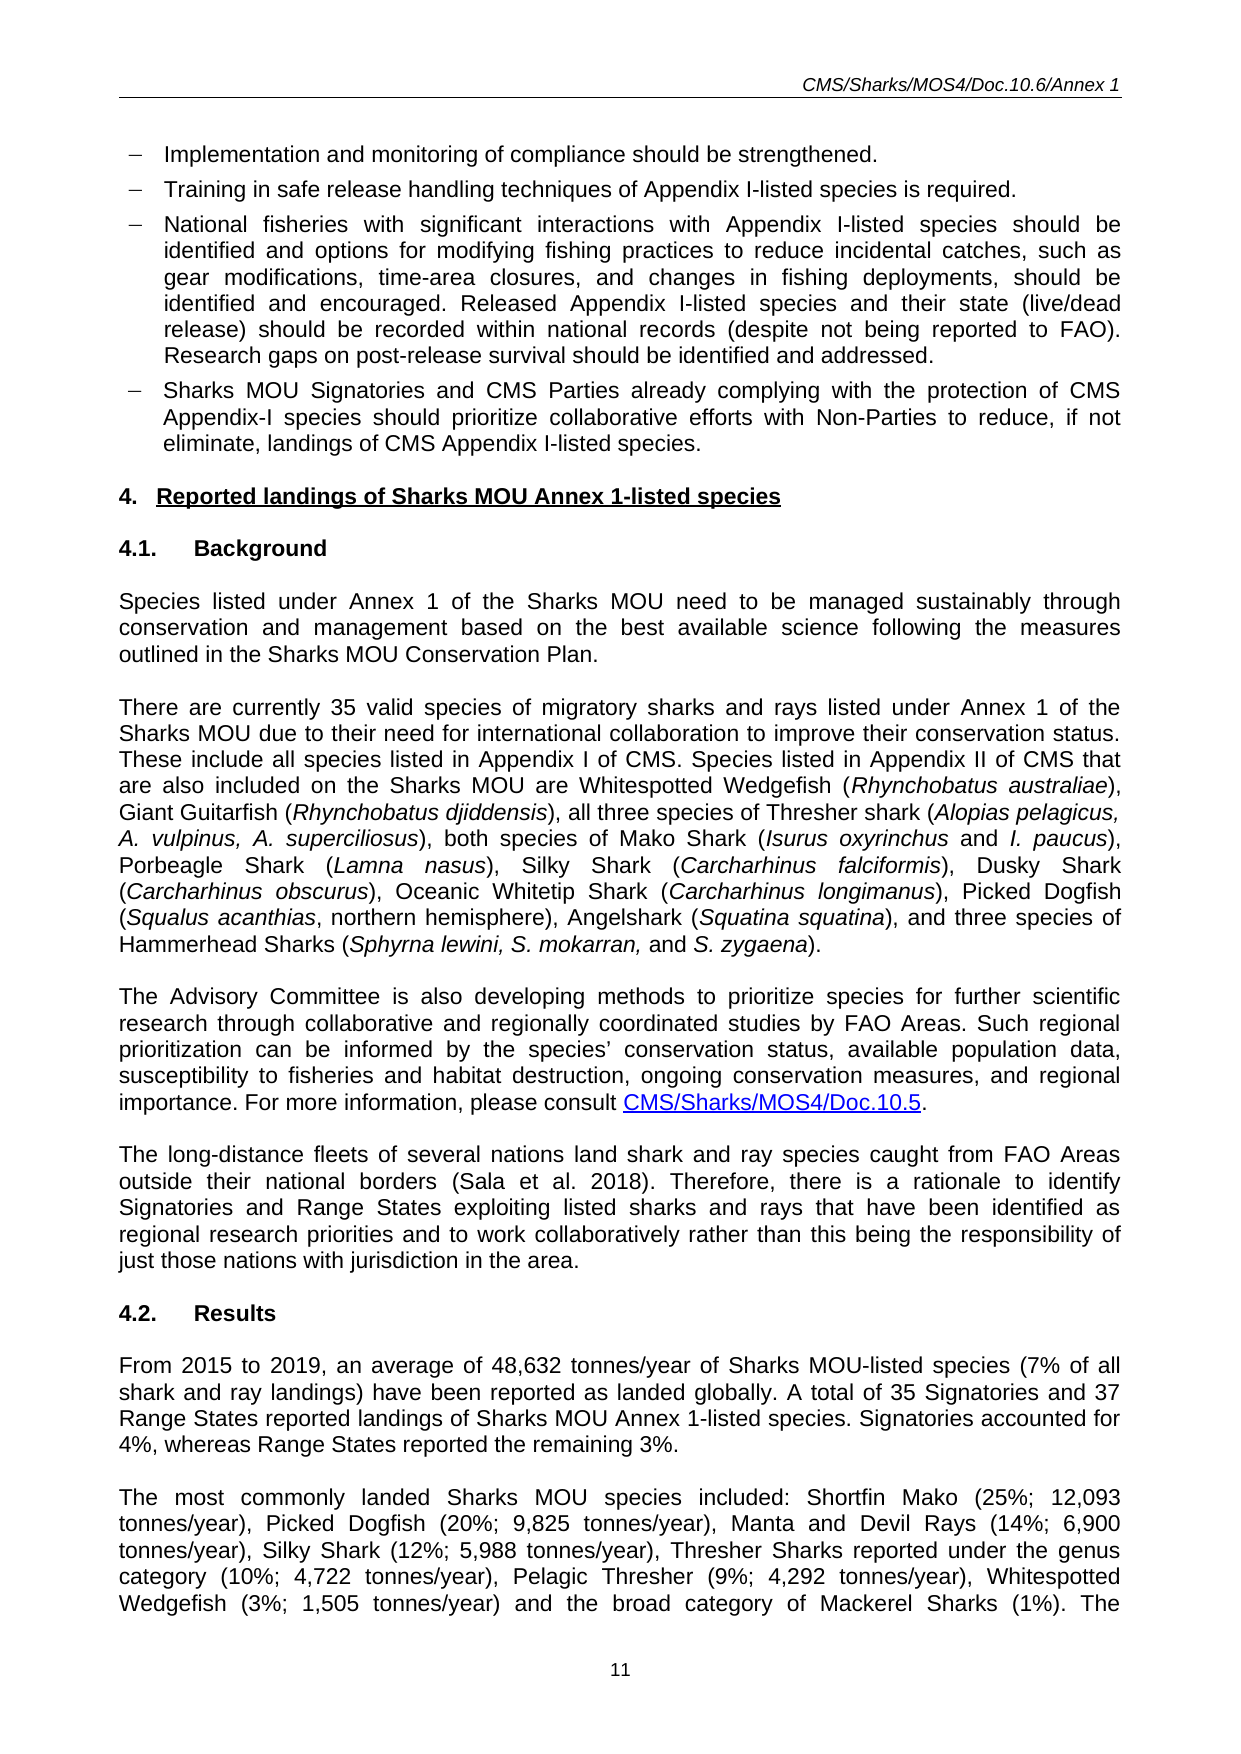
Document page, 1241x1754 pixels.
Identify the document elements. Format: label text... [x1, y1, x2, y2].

text The Advisory Committee is also developing methods to prioritize species for further scientific research through collaborative and regionally coordinated studies by FAO Areas. Such regional prioritization can be informed by the species’ conservation status, available population data, susceptibility to fisheries and habitat destruction, ongoing conservation measures, and regional importance. For more information, please consult CMS/Sharks/MOS4/Doc.10.5. [118, 983, 1122, 1115]
list Reported landings of Sharks MOU Annex 1-listed species [118, 483, 1122, 509]
list National fisheries with significant interactions with Appendix I-listed species should be identified and options for modifying fishing practices to reduce incidental catches, such as gear modifications, time-area closures, and changes in fishing deployments, should be identified and encouraged. Released Appendix I-listed species and their state (live/dead release) should be recorded within national records (despite not being reported to FAO). Research gaps on post-release survival should be identified and addressed. [126, 211, 1122, 369]
list Sharks MOU Signatories and CMS Parties already complying with the protection of CMS Appendix-I species should prioritize collaborative efforts with Non-Parties to reduce, if not eliminate, landings of CMS Appendix I-listed species. [125, 377, 1122, 456]
text From 2015 to 2019, an average of 48,632 tonnes/year of Sharks MOU-listed species (7% of all shark and ray landings) have been reported as landed globally. A total of 35 Signatories and 37 Range States reported landings of Sharks MOU Annex 1-listed species. Signatories accounted for 4%, whereas Range States reported the remaining 3%. [118, 1352, 1122, 1458]
text Species listed under Annex 1 of the Sharks MOU need to be managed sustainably through conservation and management based on the best available science following the measures outlined in the Sharks MOU Conservation Plan. [118, 588, 1122, 667]
text There are currently 35 valid species of migratory sharks and rays listed under Annex 1 of the Sharks MOU due to their need for international collaboration to improve their conservation status. These include all species listed in Appendix I of CMS. Species listed in Appendix II of CMS that are also included on the Sharks MOU are Whitespotted Wedgefish (Rhynchobatus australiae), Giant Guitarfish (Rhynchobatus djiddensis), all three species of Thresher shark (Alopias pelagicus, A. vulpinus, A. superciliosus), both species of Mako Shark (Isurus oxyrinchus and I. paucus), Porbeagle Shark (Lamna nasus), Silky Shark (Carcharhinus falciformis), Dusky Shark (Carcharhinus obscurus), Oceanic Whitetip Shark (Carcharhinus longimanus), Picked Dogfish (Squalus acanthias, northern hemisphere), Angelshark (Squatina squatina), and three species of Hammerhead Sharks (Sphyrna lewini, S. mokarran, and S. zygaena). [118, 693, 1122, 957]
list Results [118, 1299, 1122, 1326]
list Training in safe release handling techniques of Appendix I-listed species is required. [126, 176, 1122, 202]
list Implementation and monitoring of compliance should be strengthened. [126, 141, 1122, 168]
text The long-distance fleets of several nations land shark and ray species caught from FAO Areas outside their national borders (Sala et al. 2018). Therefore, there is a rationale to identify Signatories and Range States exploiting listed sharks and rays that have been identified as regional research priorities and to work collaboratively rather than this being the responsibility of just those nations with jurisdiction in the area. [118, 1141, 1122, 1273]
list Background [118, 535, 1122, 562]
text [118, 1484, 1122, 1616]
